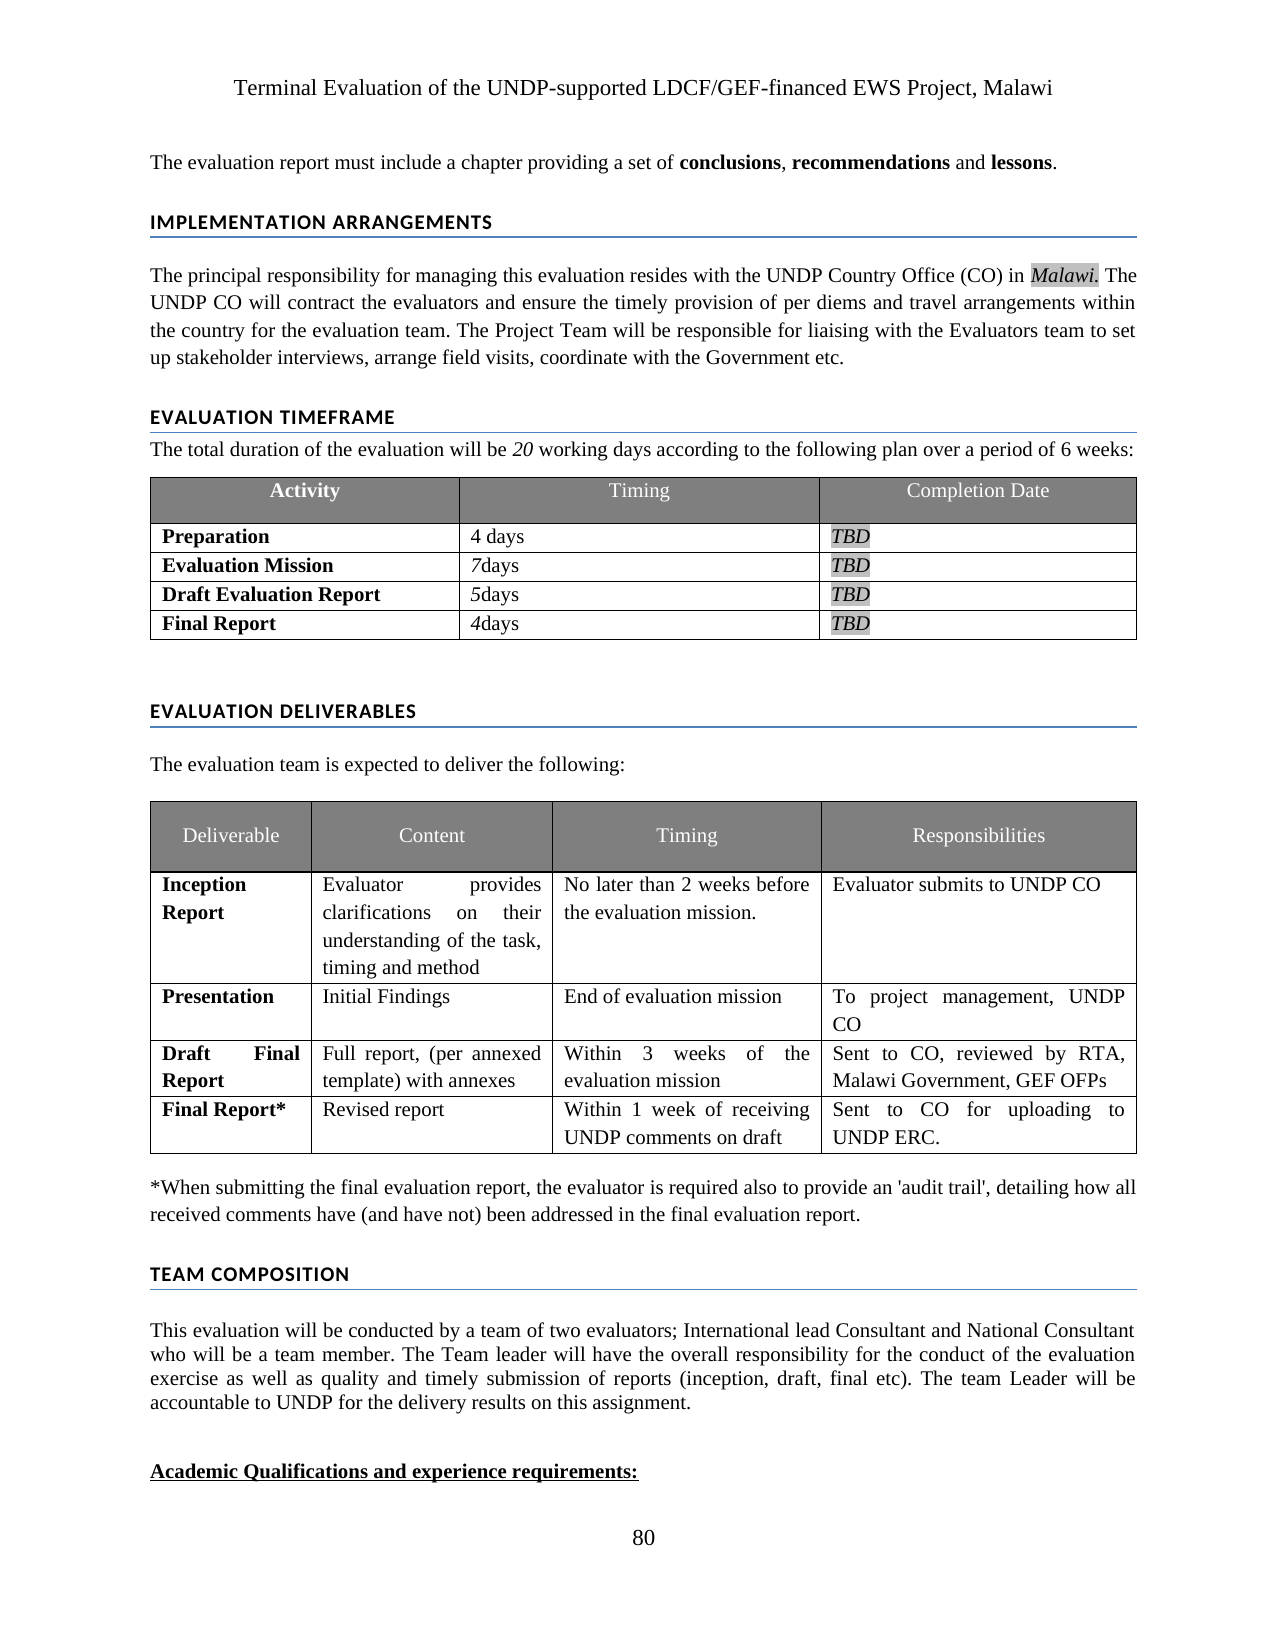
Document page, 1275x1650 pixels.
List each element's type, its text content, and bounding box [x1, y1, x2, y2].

table_cell Presentation [151, 984, 311, 1040]
table_cell TBD [820, 553, 1136, 581]
table_header Activity [151, 478, 459, 523]
text The evaluation report must include a chapter providing a set of conclusions, recommendations and lessons. [150, 150, 1137, 174]
text The evaluation team is expected to deliver the following: [150, 752, 1137, 776]
table_cell TBD [820, 524, 1136, 552]
subtitle Evaluation deliverables [150, 699, 1137, 726]
table_cell Final Report [151, 611, 459, 639]
table_cell 7days [460, 553, 819, 581]
table_header Timing [460, 478, 819, 523]
text The principal responsibility for managing this evaluation resides with the UNDP Country Office (CO) in Malawi. The UNDP CO will contract the evaluators and ensure the timely provision of per diems and travel arrangements within the country for the evaluation team. The Project Team will be responsible for liaising with the Evaluators team to set up stakeholder interviews, arrange field visits, coordinate with the Government etc. [150, 262, 1137, 369]
table_cell Initial Findings [312, 984, 552, 1040]
table_header Content [312, 802, 552, 871]
table_cell End of evaluation mission [553, 984, 821, 1040]
table_cell TBD [820, 582, 1136, 610]
table_cell Sent to CO for uploading to UNDP ERC. [822, 1097, 1136, 1153]
table_cell Inception Report [151, 873, 311, 983]
table_cell 4days [460, 611, 819, 639]
text *When submitting the final evaluation report, the evaluator is required also to provide an 'audit trail', detailing how all received comments have (and have not) been addressed in the final evaluation report. [150, 1175, 1137, 1226]
table_cell Draft Final Report [151, 1041, 311, 1096]
table_cell Within 1 week of receiving UNDP comments on draft [553, 1097, 821, 1153]
table_cell Final Report* [151, 1097, 311, 1153]
table_cell 4 days [460, 524, 819, 552]
table_cell Within 3 weeks of the evaluation mission [553, 1041, 821, 1096]
subtitle Team Composition [150, 1261, 1137, 1289]
subtitle Implementation arrangements [150, 209, 1137, 236]
table_cell To project management, UNDP CO [822, 984, 1136, 1040]
table_header Responsibilities [822, 802, 1136, 871]
subtitle Evaluation timeframe [150, 404, 1137, 432]
table_cell Evaluator submits to UNDP CO [822, 873, 1136, 983]
table_cell Preparation [151, 524, 459, 552]
table_cell Evaluation Mission [151, 553, 459, 581]
table_cell Sent to CO, reviewed by RTA, Malawi Government, GEF OFPs [822, 1041, 1136, 1096]
table_header Completion Date [820, 478, 1136, 523]
table_header Deliverable [151, 802, 311, 871]
table_cell Evaluator provides clarifications on their understanding of the task, timing and method [312, 873, 552, 983]
table_cell TBD [820, 611, 1136, 639]
table_cell Draft Evaluation Report [151, 582, 459, 610]
table_cell Full report, (per annexed template) with annexes [312, 1041, 552, 1096]
table_cell 5days [460, 582, 819, 610]
table_header Timing [553, 802, 821, 871]
table_cell No later than 2 weeks before the evaluation mission. [553, 873, 821, 983]
table_cell Revised report [312, 1097, 552, 1153]
text The total duration of the evaluation will be 20 working days according to the following plan over a period of 6 weeks: [150, 437, 1137, 461]
text This evaluation will be conducted by a team of two evaluators; International lead Consultant and National Consultant who will be a team member. The Team leader will have the overall responsibility for the conduct of the evaluation exercise as well as quality and timely submission of reports (inception, draft, final etc). The team Leader will be accountable to UNDP for the delivery results on this assignment. [150, 1318, 1137, 1414]
text Academic Qualifications and experience requirements: [150, 1459, 1137, 1483]
